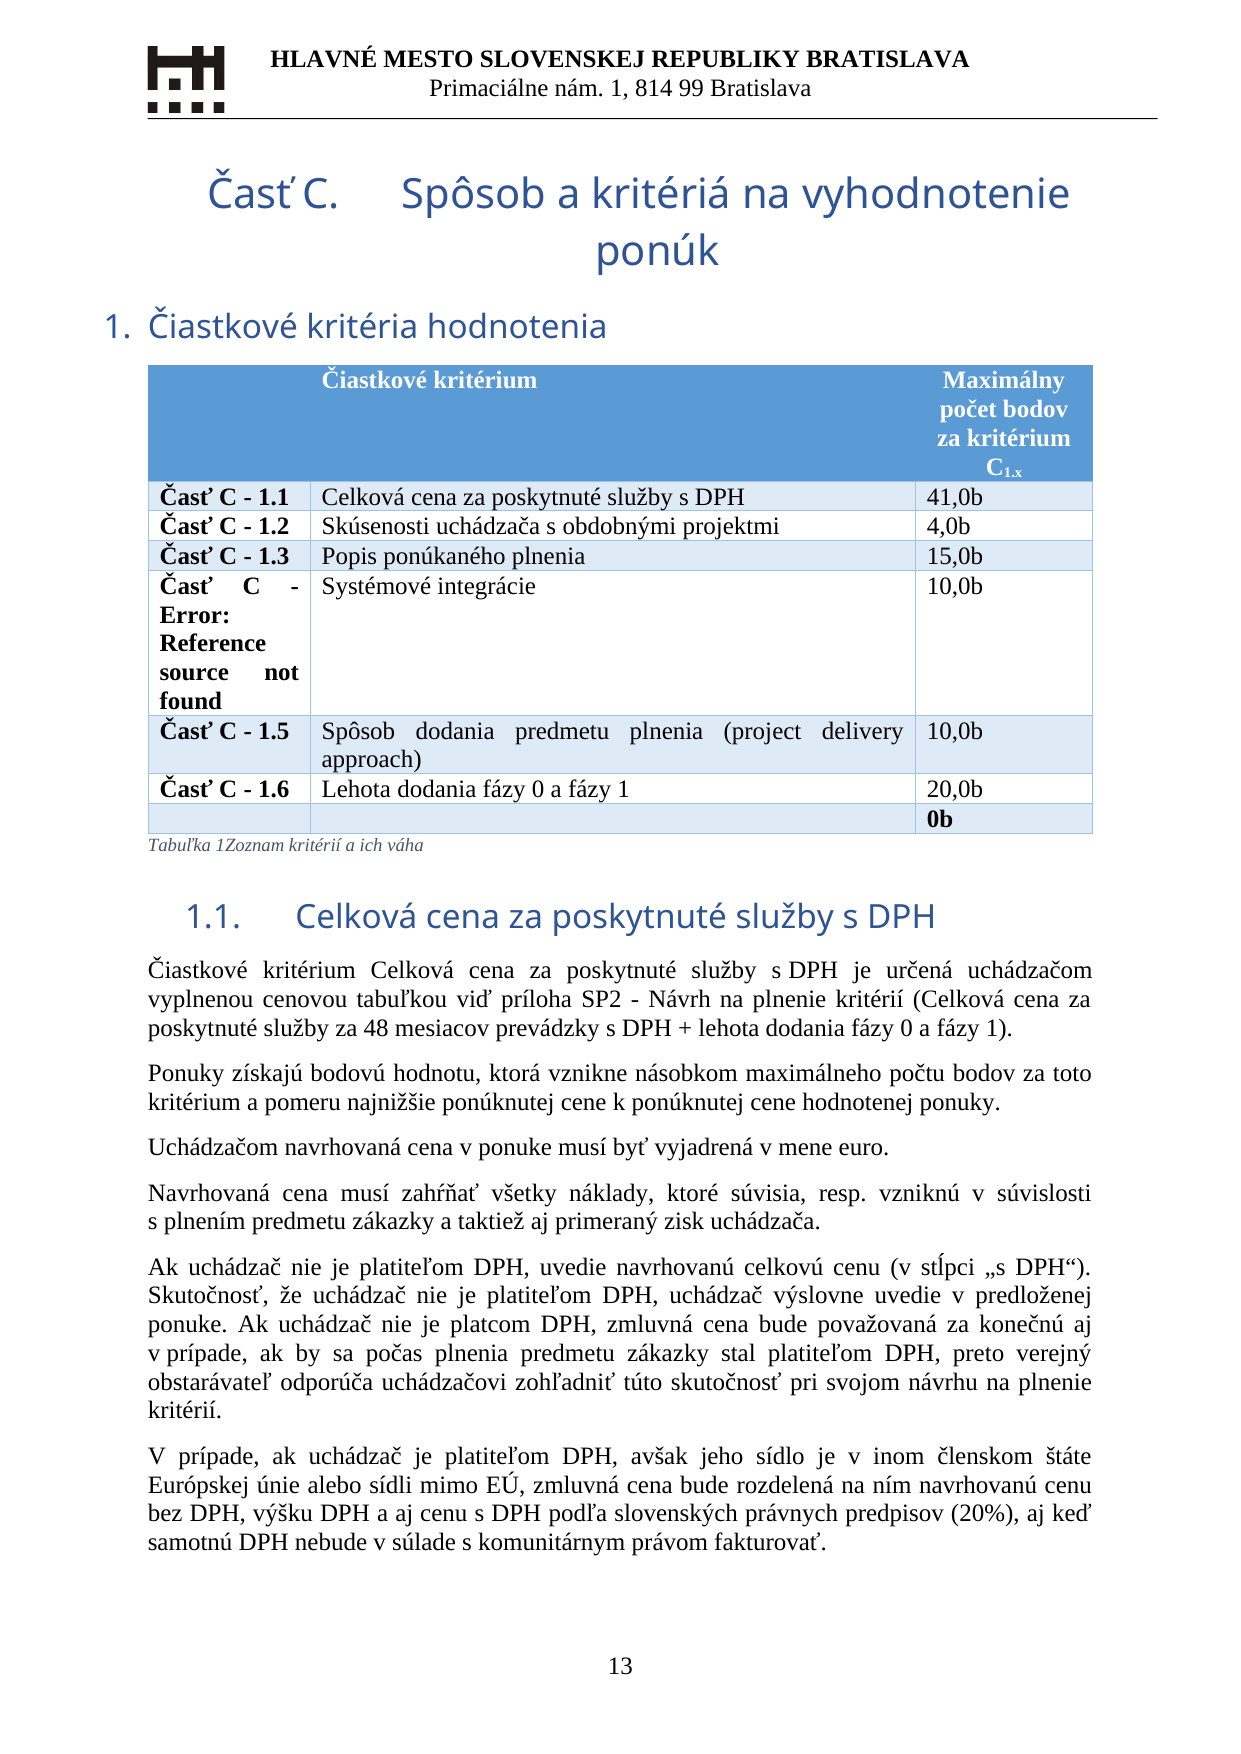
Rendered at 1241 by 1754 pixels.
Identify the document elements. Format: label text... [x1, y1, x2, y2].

table_cell Časť C - 1.3 [149, 541, 310, 570]
table_cell [311, 804, 915, 833]
subtitle Spôsob a kritériá na vyhodnotenie ponúk [185, 164, 1093, 277]
subtitle Celková cena za poskytnuté služby s DPH [185, 893, 1093, 938]
text V prípade, ak uchádzač je platiteľom DPH, avšak jeho sídlo je v inom členskom štáte Európskej únie alebo sídli mimo EÚ, zmluvná cena bude rozdelená na ním navrhovanú cenu bez DPH, výšku DPH a aj cenu s DPH podľa slovenských právnych predpisov (20%), aj keď samotnú DPH nebude v súlade s komunitárnym právom fakturovať. [148, 1441, 1093, 1556]
picture [147, 46, 225, 113]
text Tabuľka 1Zoznam kritérií a ich váha [148, 834, 1093, 856]
text Ak uchádzač nie je platiteľom DPH, uvedie navrhovanú celkovú cenu (v stĺpci „s DPH“). Skutočnosť, že uchádzač nie je platiteľom DPH, uchádzač výslovne uvedie v predloženej ponuke. Ak uchádzač nie je platcom DPH, zmluvná cena bude považovaná za konečnú aj v prípade, ak by sa počas plnenia predmetu zákazky stal platiteľom DPH, preto verejný obstarávateľ odporúča uchádzačovi zohľadniť túto skutočnosť pri svojom návrhu na plnenie kritérií. [148, 1252, 1093, 1424]
text Uchádzačom navrhovaná cena v ponuke musí byť vyjadrená v mene euro. [148, 1132, 1093, 1161]
table_cell Celková cena za poskytnuté služby za 48 mesiacov prevádzky s DPH [311, 482, 915, 510]
table_header Maximálny počet bodov za kritérium C1.x [916, 366, 1092, 481]
table_cell 15,0b [916, 541, 1092, 570]
table_cell Systémové integrácie [311, 571, 915, 715]
table_cell 20,0b [916, 774, 1092, 803]
table_cell 10,0b [916, 716, 1092, 773]
text Čiastkové kritérium Celková cena za poskytnuté služby s DPH je určená uchádzačom vyplnenou cenovou tabuľkou viď príloha SP2 - Návrh na plnenie kritérií (Celková cena za poskytnuté služby za 48 mesiacov prevádzky s DPH + lehota dodania fázy 0 a fázy 1). [148, 955, 1093, 1041]
table_cell 10,0b [916, 571, 1092, 715]
table_cell 41,0b [916, 482, 1092, 510]
table_cell Spôsob dodania predmetu plnenia (project delivery approach) [311, 716, 915, 773]
table_cell Skúsenosti dodávateľa s obdobnými projektmi [311, 511, 915, 540]
table_cell [149, 804, 310, 833]
table_header [149, 366, 310, 481]
table_cell Lehota dodania fázy 0 a fázy 1 [311, 774, 915, 803]
table_cell Časť C - 1.6 [149, 774, 310, 803]
text Navrhovaná cena musí zahŕňať všetky náklady, ktoré súvisia, resp. vzniknú v súvislosti s plnením predmetu zákazky a taktiež aj primeraný zisk uchádzača. [148, 1178, 1093, 1235]
table_cell 4,0b [916, 511, 1092, 540]
table_header Čiastkové kritérium [311, 366, 915, 481]
table_cell Časť C - 1.5 [149, 716, 310, 773]
table_cell Popis ponúkaného plnenia [311, 541, 915, 570]
table_cell Časť C - 1.2 [149, 511, 310, 540]
text Ponuky získajú bodovú hodnotu, ktorá vznikne násobkom maximálneho počtu bodov za toto kritérium a pomeru najnižšie ponúknutej cene k ponúknutej cene hodnotenej ponuky. [148, 1058, 1093, 1116]
subtitle Čiastkové kritéria hodnotenia [103, 302, 1093, 348]
table_cell Časť C - 1.1 [149, 482, 310, 510]
table_cell 100,0b [916, 804, 1092, 833]
